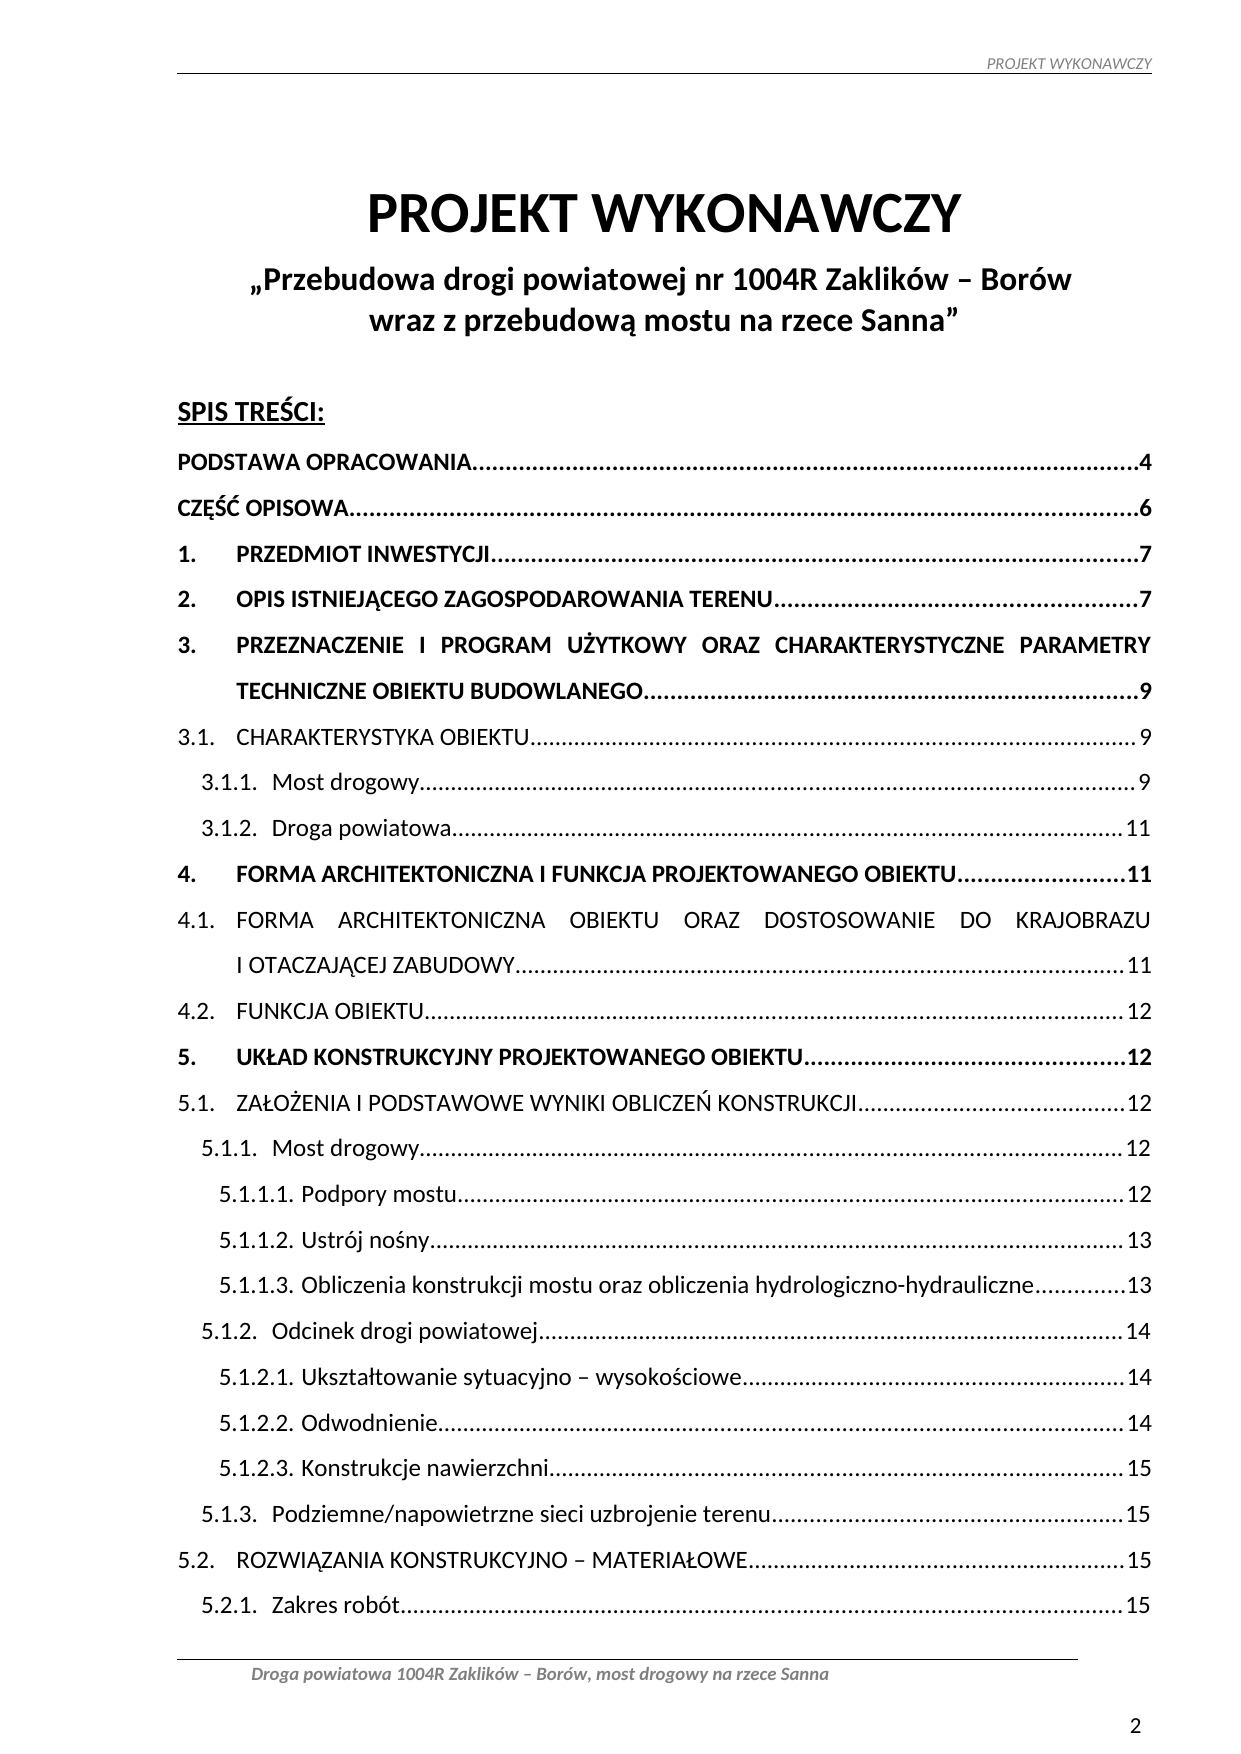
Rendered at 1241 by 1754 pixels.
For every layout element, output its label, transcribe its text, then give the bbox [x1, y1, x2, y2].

text PROJEKT WYKONAWCZY [177, 176, 1152, 247]
text 3.1.2. Droga powiatowa 11 [201, 812, 1152, 843]
text 3.1. CHARAKTERYSTYKA OBIEKTU 9 [177, 721, 1152, 751]
text 1. PRZEDMIOT INWESTYCJI 7 [177, 538, 1152, 568]
text 5.1.1.3. Obliczenia konstrukcji mostu oraz obliczenia hydrologiczno-hydrauliczne 13 [218, 1269, 1152, 1300]
text 5.1. ZAŁOŻENIA I PODSTAWOWE WYNIKI OBLICZEŃ KONSTRUKCJI 12 [177, 1087, 1152, 1117]
text 5.2. ROZWIĄZANIA KONSTRUKCYJNO – MATERIAŁOWE 15 [177, 1544, 1152, 1574]
text CZĘŚĆ OPISOWA 6 [177, 492, 1152, 523]
text 4.1. FORMA ARCHITEKTONICZNA OBIEKTU ORAZ DOSTOSOWANIE DO KRAJOBRAZU I OTACZAJĄCEJ ZABUDOWY 11 [177, 904, 1152, 980]
text 5.2.1. Zakres robót 15 [201, 1590, 1152, 1620]
text 5.1.2.1. Ukształtowanie sytuacyjno – wysokościowe 14 [218, 1361, 1152, 1392]
text 5.1.1.2. Ustrój nośny 13 [218, 1224, 1152, 1254]
text 4. FORMA ARCHITEKTONICZNA I FUNKCJA PROJEKTOWANEGO OBIEKTU 11 [177, 858, 1152, 888]
text SPIS TREŚCI: [177, 393, 1152, 429]
text 5.1.1.1. Podpory mostu 12 [218, 1178, 1152, 1209]
text 5.1.1. Most drogowy 12 [201, 1132, 1152, 1163]
text 5.1.3. Podziemne/napowietrzne sieci uzbrojenie terenu 15 [201, 1498, 1152, 1529]
text „Przebudowa drogi powiatowej nr 1004R Zaklików – Borów wraz z przebudową mostu na rzece Sanna” [177, 258, 1152, 339]
text PODSTAWA OPRACOWANIA 4 [177, 446, 1152, 477]
text 3.1.1. Most drogowy 9 [201, 767, 1152, 797]
text 5.1.2.3. Konstrukcje nawierzchni 15 [218, 1452, 1152, 1483]
text 3. PRZEZNACZENIE I PROGRAM UŻYTKOWY ORAZ CHARAKTERYSTYCZNE PARAMETRY TECHNICZNE OBIEKTU BUDOWLANEGO 9 [177, 629, 1152, 706]
text 5.1.2. Odcinek drogi powiatowej 14 [201, 1315, 1152, 1346]
text 4.2. FUNKCJA OBIEKTU 12 [177, 995, 1152, 1026]
text 5. UKŁAD KONSTRUKCYJNY PROJEKTOWANEGO OBIEKTU 12 [177, 1041, 1152, 1071]
text 5.1.2.2. Odwodnienie 14 [218, 1407, 1152, 1437]
text 2. OPIS ISTNIEJĄCEGO ZAGOSPODAROWANIA TERENU 7 [177, 584, 1152, 614]
